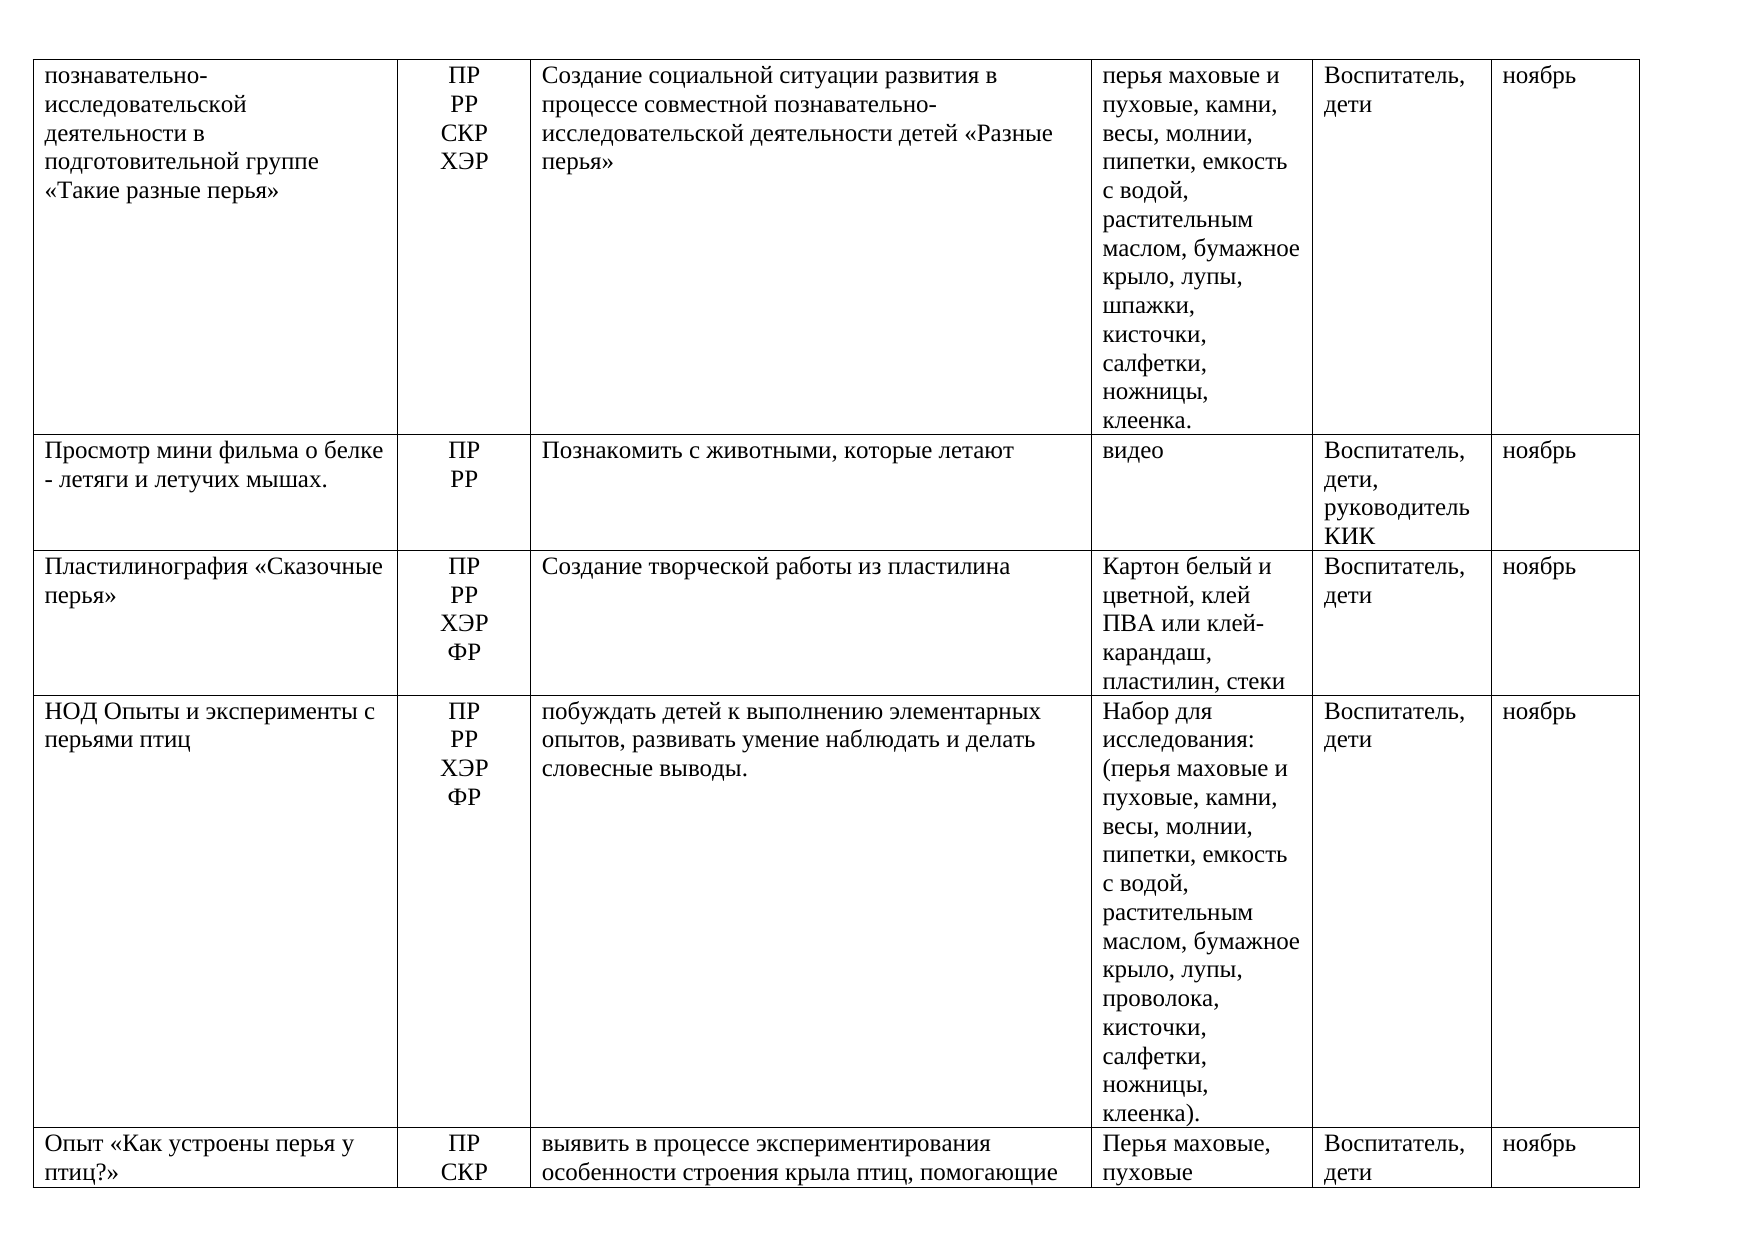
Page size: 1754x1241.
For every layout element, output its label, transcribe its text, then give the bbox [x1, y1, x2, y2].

table_cell ноябрь [1492, 435, 1639, 550]
table_cell ПР РР СКР ХЭР [398, 60, 530, 434]
table_cell Воспитатель, дети [1313, 1128, 1491, 1187]
table_cell Создание социальной ситуации развития в процессе совместной познавательно-исследовательской деятельности детей «Разные перья» [531, 60, 1091, 434]
table_cell Пластилинография «Сказочные перья» [34, 551, 397, 695]
table_cell Воспитатель, дети, руководитель КИК [1313, 435, 1491, 550]
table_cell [1092, 1128, 1312, 1187]
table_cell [531, 1128, 1091, 1187]
table_cell ноябрь [1492, 696, 1639, 1127]
table_cell ноябрь [1492, 1128, 1639, 1187]
table_cell побуждать детей к выполнению элементарных опытов, развивать умение наблюдать и делать словесные выводы. [531, 696, 1091, 1127]
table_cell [34, 1128, 397, 1187]
table_cell ПР РР ХЭР ФР [398, 696, 530, 1127]
table_cell Воспитатель, дети [1313, 696, 1491, 1127]
table_cell ПР РР ХЭР ФР [398, 551, 530, 695]
table_cell ноябрь [1492, 60, 1639, 434]
table_cell познавательно-исследовательской деятельности в подготовительной группе «Такие разные перья» [34, 60, 397, 434]
table_cell Воспитатель, дети [1313, 551, 1491, 695]
table_cell ноябрь [1492, 551, 1639, 695]
table_cell Просмотр мини фильма о белке - летяги и летучих мышах. [34, 435, 397, 550]
table_cell перья маховые и пуховые, камни, весы, молнии, пипетки, емкость с водой, растительным маслом, бумажное крыло, лупы, шпажки, кисточки, салфетки, ножницы, клеенка. [1092, 60, 1312, 434]
table_cell Картон белый и цветной, клей ПВА или клей-карандаш, пластилин, стеки [1092, 551, 1312, 695]
table_cell Познакомить с животными, которые летают [531, 435, 1091, 550]
table_cell НОД Опыты и эксперименты с перьями птиц [34, 696, 397, 1127]
table_cell Набор для исследования: (перья маховые и пуховые, камни, весы, молнии, пипетки, емкость с водой, растительным маслом, бумажное крыло, лупы, проволока, кисточки, салфетки, ножницы, клеенка). [1092, 696, 1312, 1127]
table_cell Воспитатель, дети [1313, 60, 1491, 434]
table_cell ПР РР [398, 435, 530, 550]
table_cell Создание творческой работы из пластилина [531, 551, 1091, 695]
table_cell ПР СКР [398, 1128, 530, 1187]
table_cell видео [1092, 435, 1312, 550]
